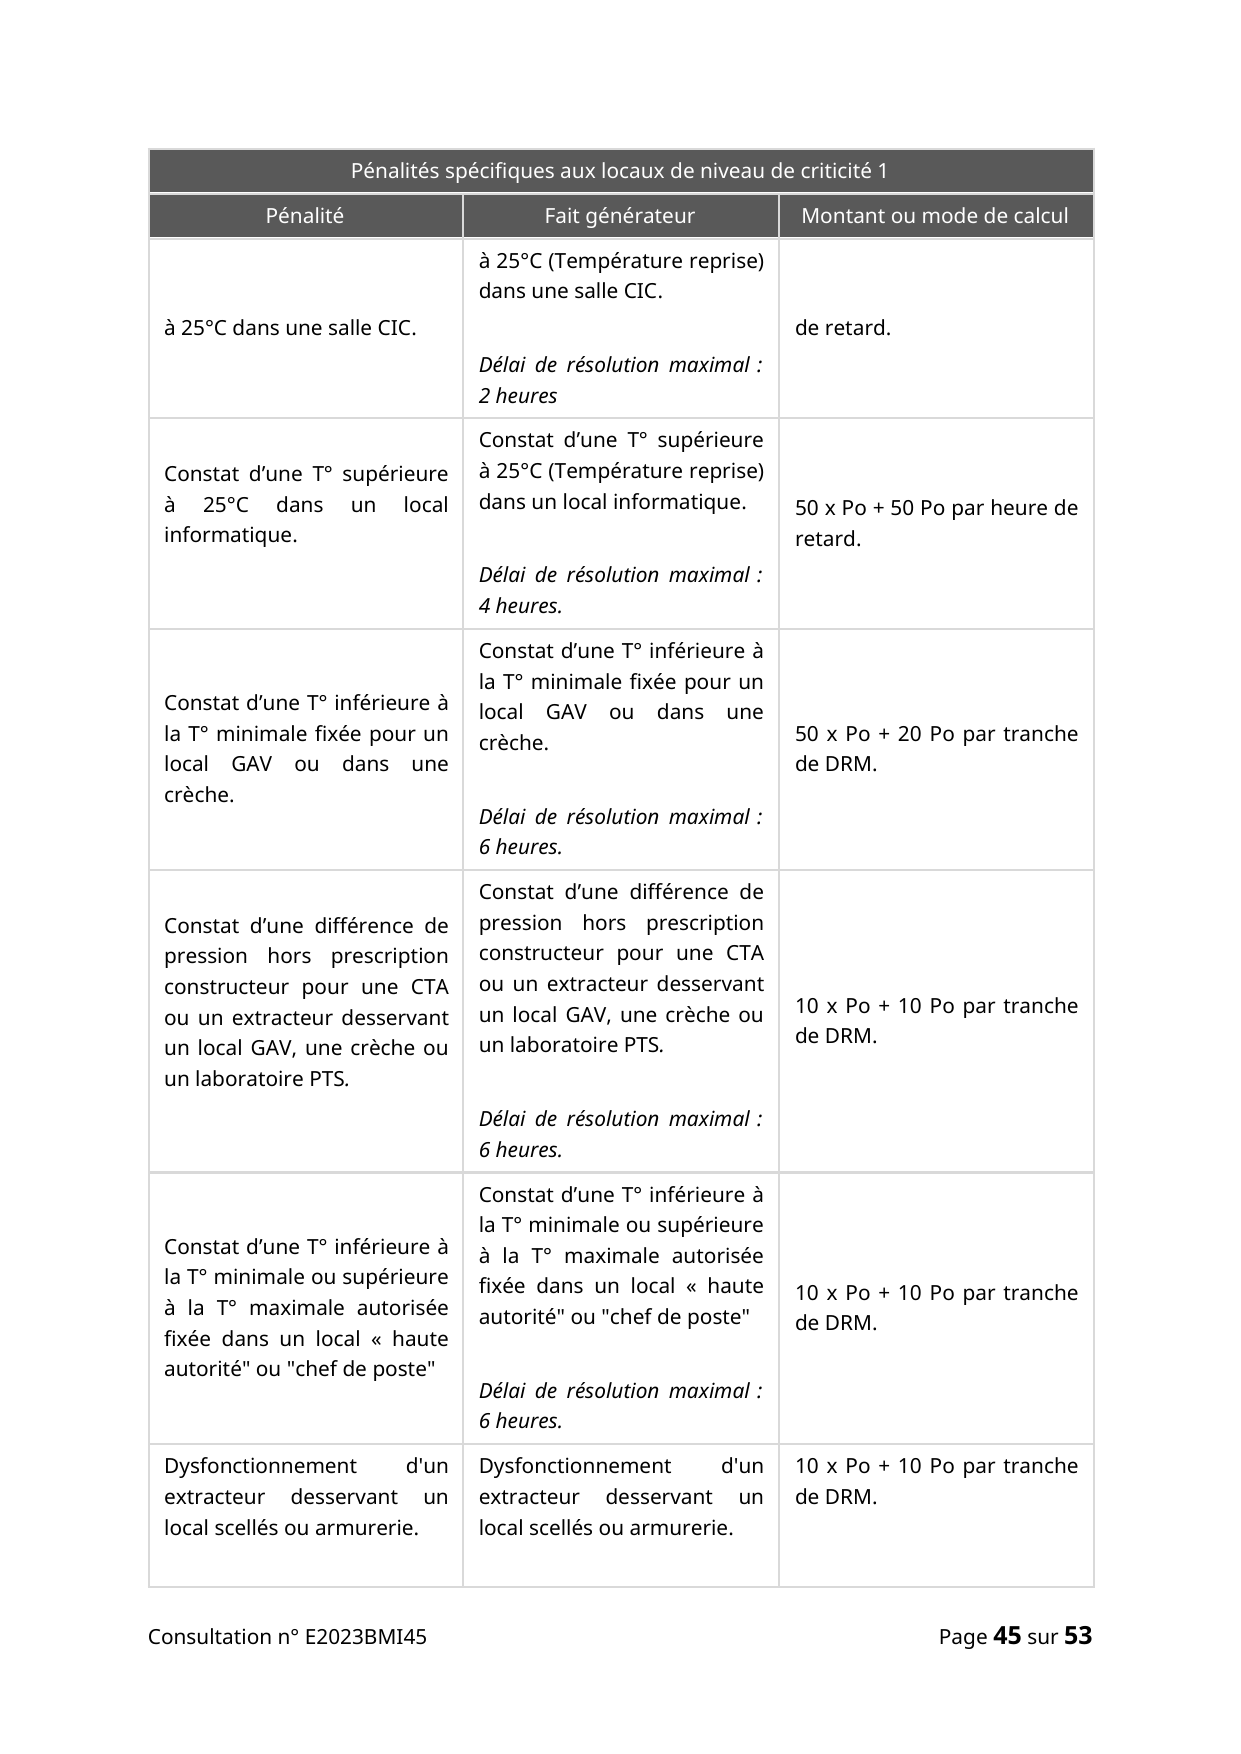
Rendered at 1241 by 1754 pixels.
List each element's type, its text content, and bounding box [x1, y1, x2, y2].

table_cell Constat d’une différence de pression hors prescription constructeur pour une CTA ou un extracteur desservant un local GAV, une crèche ou un laboratoire PTS. Délai de résolution maximal : 6 heures. [464, 871, 778, 1171]
table_cell 100 x Po + 50 Po par heure de retard. [780, 240, 1093, 417]
table_cell Pénalité [150, 195, 462, 237]
table_cell Fait générateur [464, 195, 778, 237]
table_header Pénalités spécifiques aux locaux de niveau de criticité 1 [150, 150, 1093, 192]
table_cell 10 x Po + 10 Po par tranche de DRM. [780, 1445, 1093, 1586]
table_cell Constat d’une T° supérieure à 25°C dans un local informatique. [150, 419, 462, 628]
table_cell 50 x Po + 20 Po par tranche de DRM. [780, 630, 1093, 869]
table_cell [150, 1445, 462, 1586]
table_cell Constat d’une T° inférieure à la T° minimale fixée pour un local GAV ou dans une crèche. [150, 630, 462, 869]
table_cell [464, 240, 778, 417]
table_cell Constat d’une différence de pression hors prescription constructeur pour une CTA ou un extracteur desservant un local GAV, une crèche ou un laboratoire PTS. [150, 871, 462, 1171]
table_cell Constat d’une T° inférieure à la T° minimale ou supérieure à la T° maximale autorisée fixée dans un local « haute autorité" ou "chef de poste" Délai de résolution maximal : 6 heures. [464, 1174, 778, 1443]
table_cell 10 x Po + 10 Po par tranche de DRM. [780, 1174, 1093, 1443]
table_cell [150, 240, 462, 417]
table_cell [464, 1445, 778, 1586]
table_cell 50 x Po + 50 Po par heure de retard. [780, 419, 1093, 628]
table_cell Constat d’une T° inférieure à la T° minimale fixée pour un local GAV ou dans une crèche. Délai de résolution maximal : 6 heures. [464, 630, 778, 869]
table_cell Constat d’une T° inférieure à la T° minimale ou supérieure à la T° maximale autorisée fixée dans un local « haute autorité" ou "chef de poste" [150, 1174, 462, 1443]
table_cell 10 x Po + 10 Po par tranche de DRM. [780, 871, 1093, 1171]
table_cell Constat d’une T° supérieure à 25°C (Température reprise) dans un local informatique. Délai de résolution maximal : 4 heures. [464, 419, 778, 628]
table_cell Montant ou mode de calcul [780, 195, 1093, 237]
